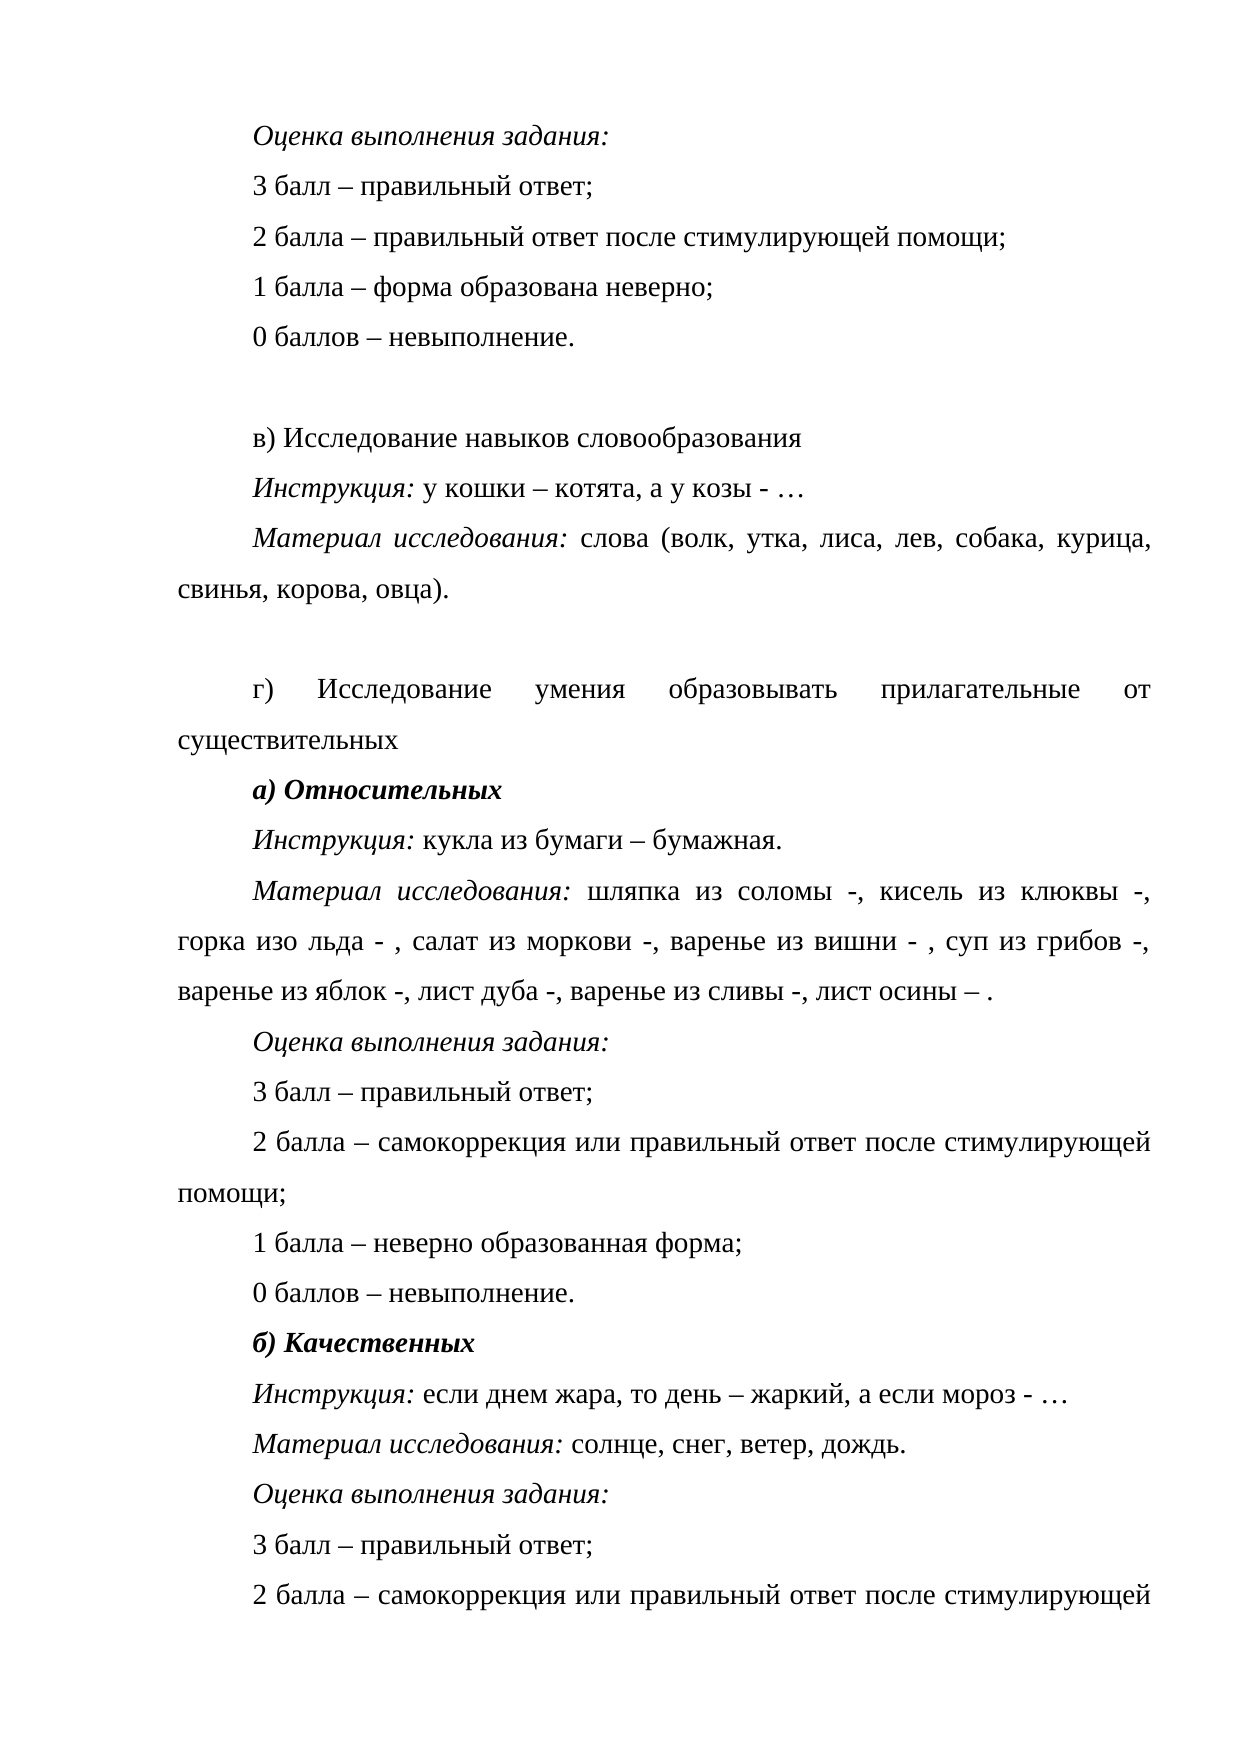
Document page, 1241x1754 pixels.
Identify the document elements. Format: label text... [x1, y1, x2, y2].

text 3 балл – правильный ответ; [177, 1074, 1152, 1108]
text Инструкция: если днем жара, то день – жаркий, а если мороз - … [177, 1376, 1152, 1409]
text Оценка выполнения задания: [177, 1477, 1152, 1510]
text б) Качественных [177, 1326, 1152, 1359]
text г) Исследование умения образовывать прилагательные от существительных [177, 672, 1152, 755]
text Инструкция: кукла из бумаги – бумажная. [177, 822, 1152, 856]
text 0 баллов – невыполнение. [177, 1275, 1152, 1309]
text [177, 1577, 1152, 1611]
text а) Относительных [177, 772, 1152, 806]
text 1 балла – форма образована неверно; [177, 269, 1152, 303]
text в) Исследование навыков словообразования [177, 420, 1152, 453]
text Материал исследования: шляпка из соломы -, кисель из клюквы -, горка изо льда - , салат из моркови -, варенье из вишни - , суп из грибов -, варенье из яблок -, лист дуба -, варенье из сливы -, лист осины – . [177, 873, 1152, 1007]
text 3 балл – правильный ответ; [177, 1527, 1152, 1560]
text Оценка выполнения задания: [177, 118, 1152, 152]
text Оценка выполнения задания: [177, 1024, 1152, 1057]
text Инструкция: у кошки – котята, а у козы - … [177, 470, 1152, 504]
text 2 балла – самокоррекция или правильный ответ после стимулирующей помощи; [177, 1124, 1152, 1208]
text Материал исследования: слова (волк, утка, лиса, лев, собака, курица, свинья, корова, овца). [177, 521, 1152, 604]
text 3 балл – правильный ответ; [177, 168, 1152, 202]
text 0 баллов – невыполнение. [177, 319, 1152, 353]
text 1 балла – неверно образованная форма; [177, 1225, 1152, 1258]
text 2 балла – правильный ответ после стимулирующей помощи; [177, 219, 1152, 252]
text Материал исследования: солнце, снег, ветер, дождь. [252, 1426, 1152, 1460]
